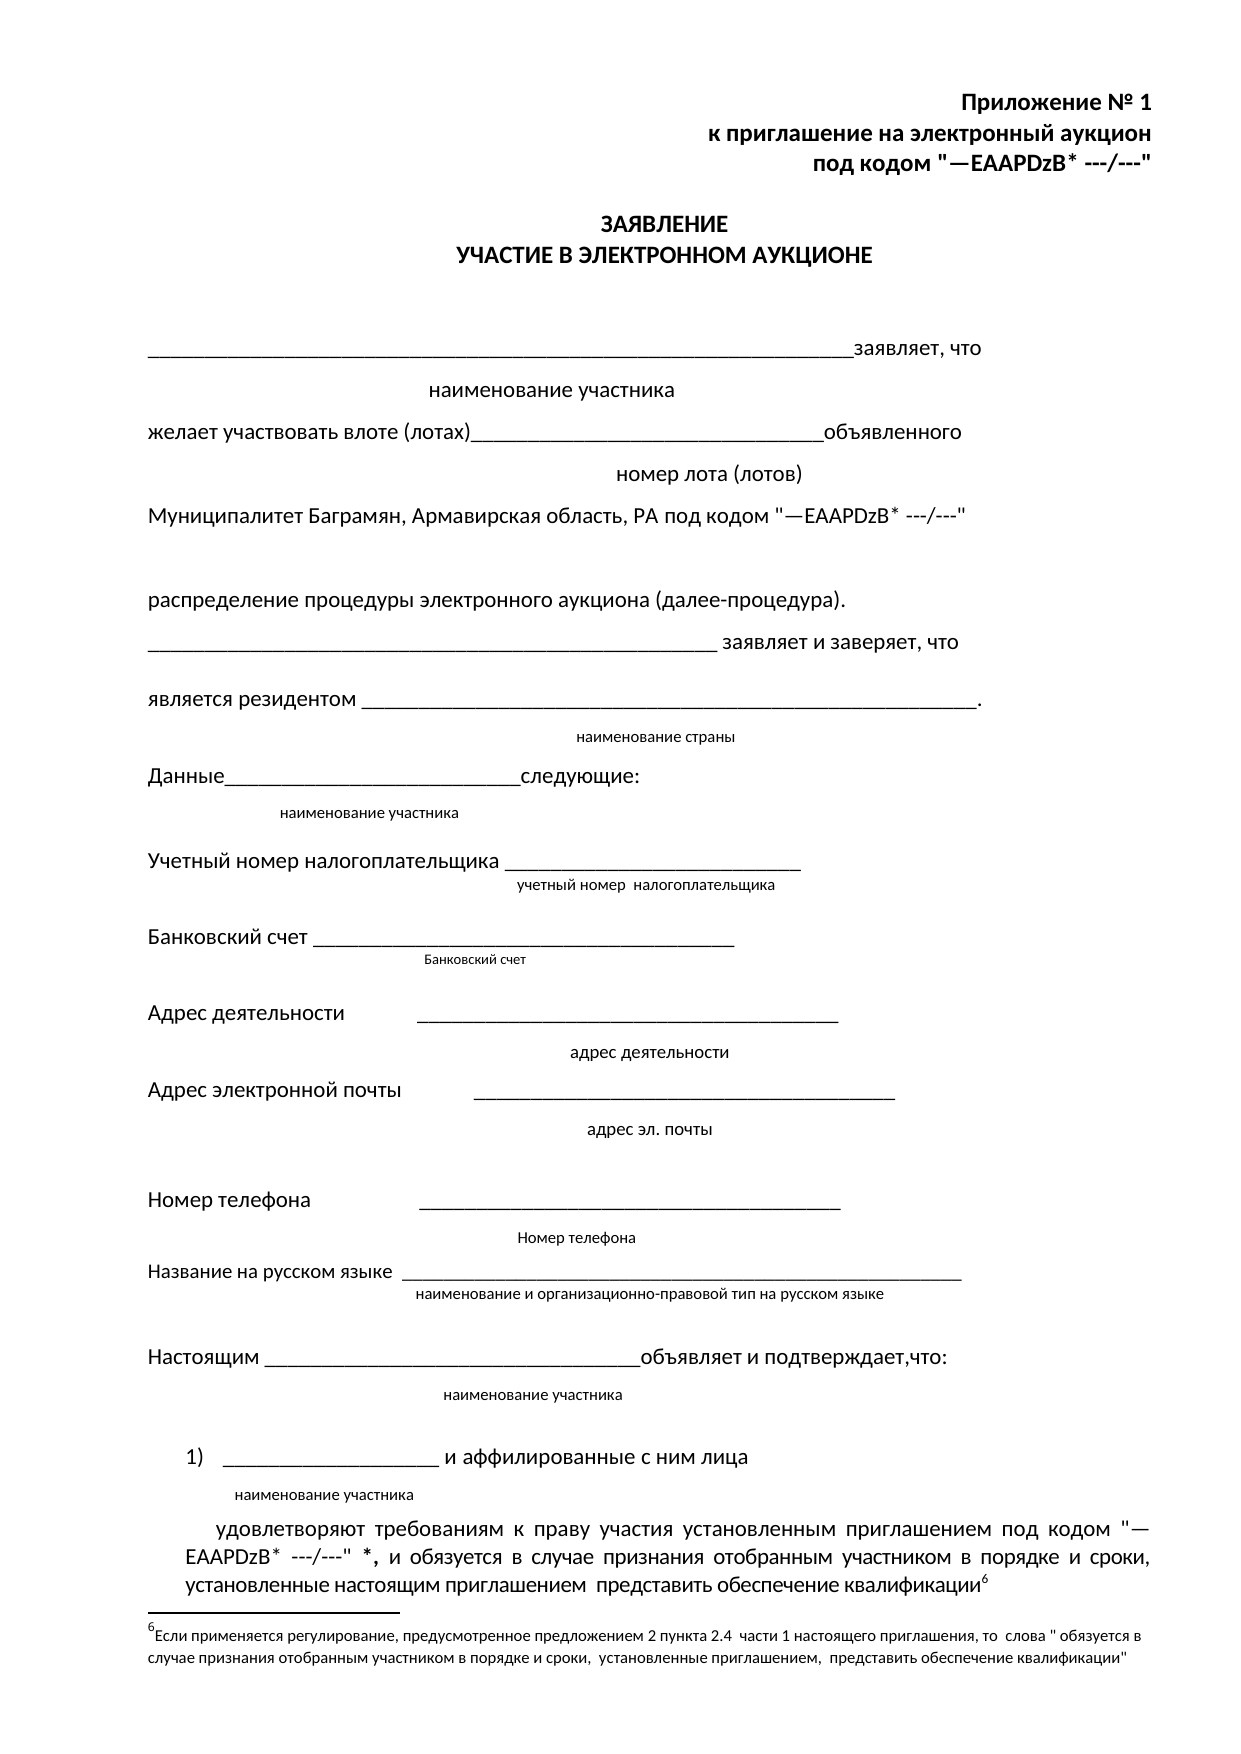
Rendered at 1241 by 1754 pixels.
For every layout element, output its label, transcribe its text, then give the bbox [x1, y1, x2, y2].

text Адрес деятельности _____________________________________ [148, 998, 1152, 1026]
text является резидентом ______________________________________________________. [148, 684, 1152, 713]
text адрес эл. почты [148, 1117, 1152, 1140]
text Банковский счет [148, 950, 1152, 968]
text Данные__________________________следующие: [148, 761, 1152, 789]
text наименование страны [576, 727, 1152, 747]
text Приложение № 1 [148, 86, 1152, 117]
text наименование участника [428, 375, 1152, 403]
text удовлетворяют требованиям к праву участия установленным приглашением под кодом "—EAAPDzB* ---/---" *, и обязуется в случае признания отобранным участником в порядке и сроки, установленные настоящим приглашением представить обеспечение квалификации [185, 1514, 1152, 1598]
text наименование участника [148, 803, 1152, 823]
text Номер телефона _____________________________________ [148, 1186, 1152, 1213]
text номер лота (лотов) [606, 459, 1152, 487]
text к приглашение на электронный аукцион [177, 117, 1152, 147]
text УЧАСТИЕ В ЭЛЕКТРОННОМ АУКЦИОНЕ [177, 239, 1152, 269]
text учетный номер налогоплательщика [148, 874, 1152, 894]
text __________________________________________________ заявляет и заверяет, что [148, 627, 1152, 655]
text наименование и организационно-правовой тип на русском языке [148, 1283, 1152, 1304]
text Учетный номер налогоплательщика __________________________ [148, 846, 1152, 874]
text ЗАЯВЛЕНИЕ [177, 208, 1152, 239]
text Название на русском языке ______________________________________________________ [148, 1258, 1152, 1283]
text наименование участника [443, 1384, 1152, 1404]
text наименование участника [148, 1484, 1152, 1504]
text под кодом "—EAAPDzB* ---/---" [177, 147, 1152, 178]
list ___________________ и аффилированные с ним лица [185, 1442, 1152, 1470]
text распределение процедуры электронного аукциона (далее-процедура). [148, 585, 1152, 613]
text Номер телефона [517, 1227, 1152, 1248]
text Адрес электронной почты _____________________________________ [148, 1075, 1152, 1103]
text ______________________________________________________________заявляет, что [148, 333, 1152, 361]
text желает участвовать влоте (лотах)_______________________________объявленного [148, 417, 1152, 445]
text Муниципалитет Баграмян, Армавирская область, РА под кодом "—EAAPDzB* ---/---" [148, 501, 1152, 529]
text адрес деятельности [148, 1040, 1152, 1063]
text Настоящим _________________________________объявляет и подтверждает,что: [148, 1342, 1152, 1370]
text Банковский счет _____________________________________ [148, 922, 1152, 950]
